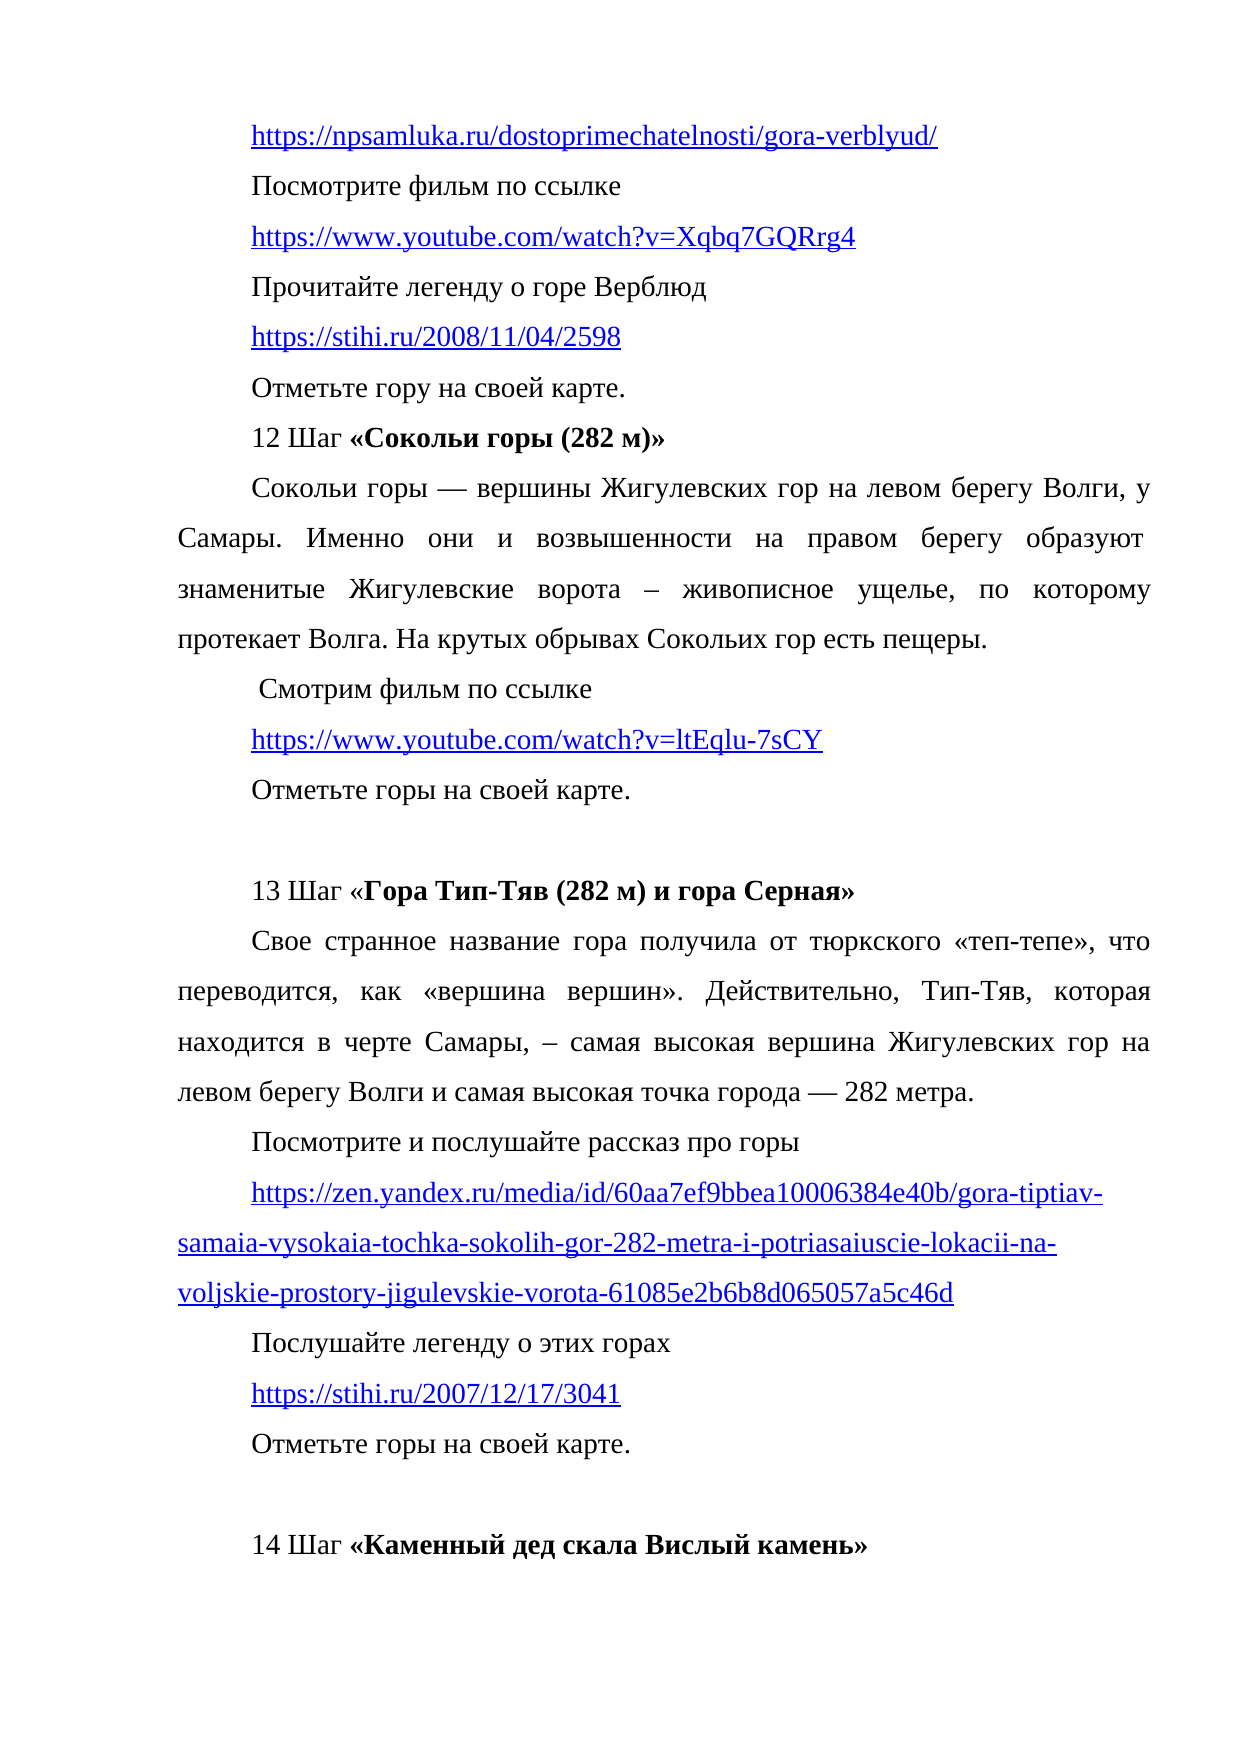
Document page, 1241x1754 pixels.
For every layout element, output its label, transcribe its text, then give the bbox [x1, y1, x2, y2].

text Сокольи горы — вершины Жигулевских гор на левом берегу Волги, у Самары. Именно они и возвышенности на правом берегу образуют знаменитые Жигулевские ворота – живописное ущелье, по которому протекает Волга. На крутых обрывах Сокольих гор есть пещеры. [177, 470, 1152, 655]
text https://stihi.ru/2007/12/17/3041 [177, 1376, 1152, 1409]
text Смотрим фильм по ссылке [177, 672, 1152, 705]
text Отметьте горы на своей карте. [177, 1426, 1152, 1460]
text Посмотрите и послушайте рассказ про горы [177, 1124, 1152, 1158]
text Отметьте гору на своей карте. [177, 370, 1152, 403]
text https://stihi.ru/2008/11/04/2598 [177, 319, 1152, 353]
text https://zen.yandex.ru/media/id/60aa7ef9bbea10006384e40b/gora-tiptiav-samaia-vysokaia-tochka-sokolih-gor-282-metra-i-potriasaiuscie-lokacii-na-voljskie-prostory-jigulevskie-vorota-61085e2b6b8d065057a5c46d [177, 1175, 1152, 1309]
text Посмотрите фильм по ссылке [177, 168, 1152, 202]
text Послушайте легенду о этих горах [177, 1326, 1152, 1359]
text Прочитайте легенду о горе Верблюд [177, 269, 1152, 303]
text Отметьте горы на своей карте. [177, 772, 1152, 806]
text 14 Шаг «Каменный дед скала Вислый камень» [177, 1527, 1152, 1560]
text 13 Шаг «Гора Тип-Тяв (282 м) и гора Серная» [177, 873, 1152, 906]
text https://npsamluka.ru/dostoprimechatelnosti/gora-verblyud/ [177, 118, 1152, 152]
text https://www.youtube.com/watch?v=Xqbq7GQRrg4 [177, 219, 1152, 252]
text https://www.youtube.com/watch?v=ltEqlu-7sCY [177, 722, 1152, 755]
text 12 Шаг «Сокольи горы (282 м)» [177, 420, 1152, 453]
text Свое странное название гора получила от тюркского «теп-тепе», что переводится, как «вершина вершин». Действительно, Тип-Тяв, которая находится в черте Самары, – самая высокая вершина Жигулевских гор на левом берегу Волги и самая высокая точка города — 282 метра. [177, 923, 1152, 1108]
